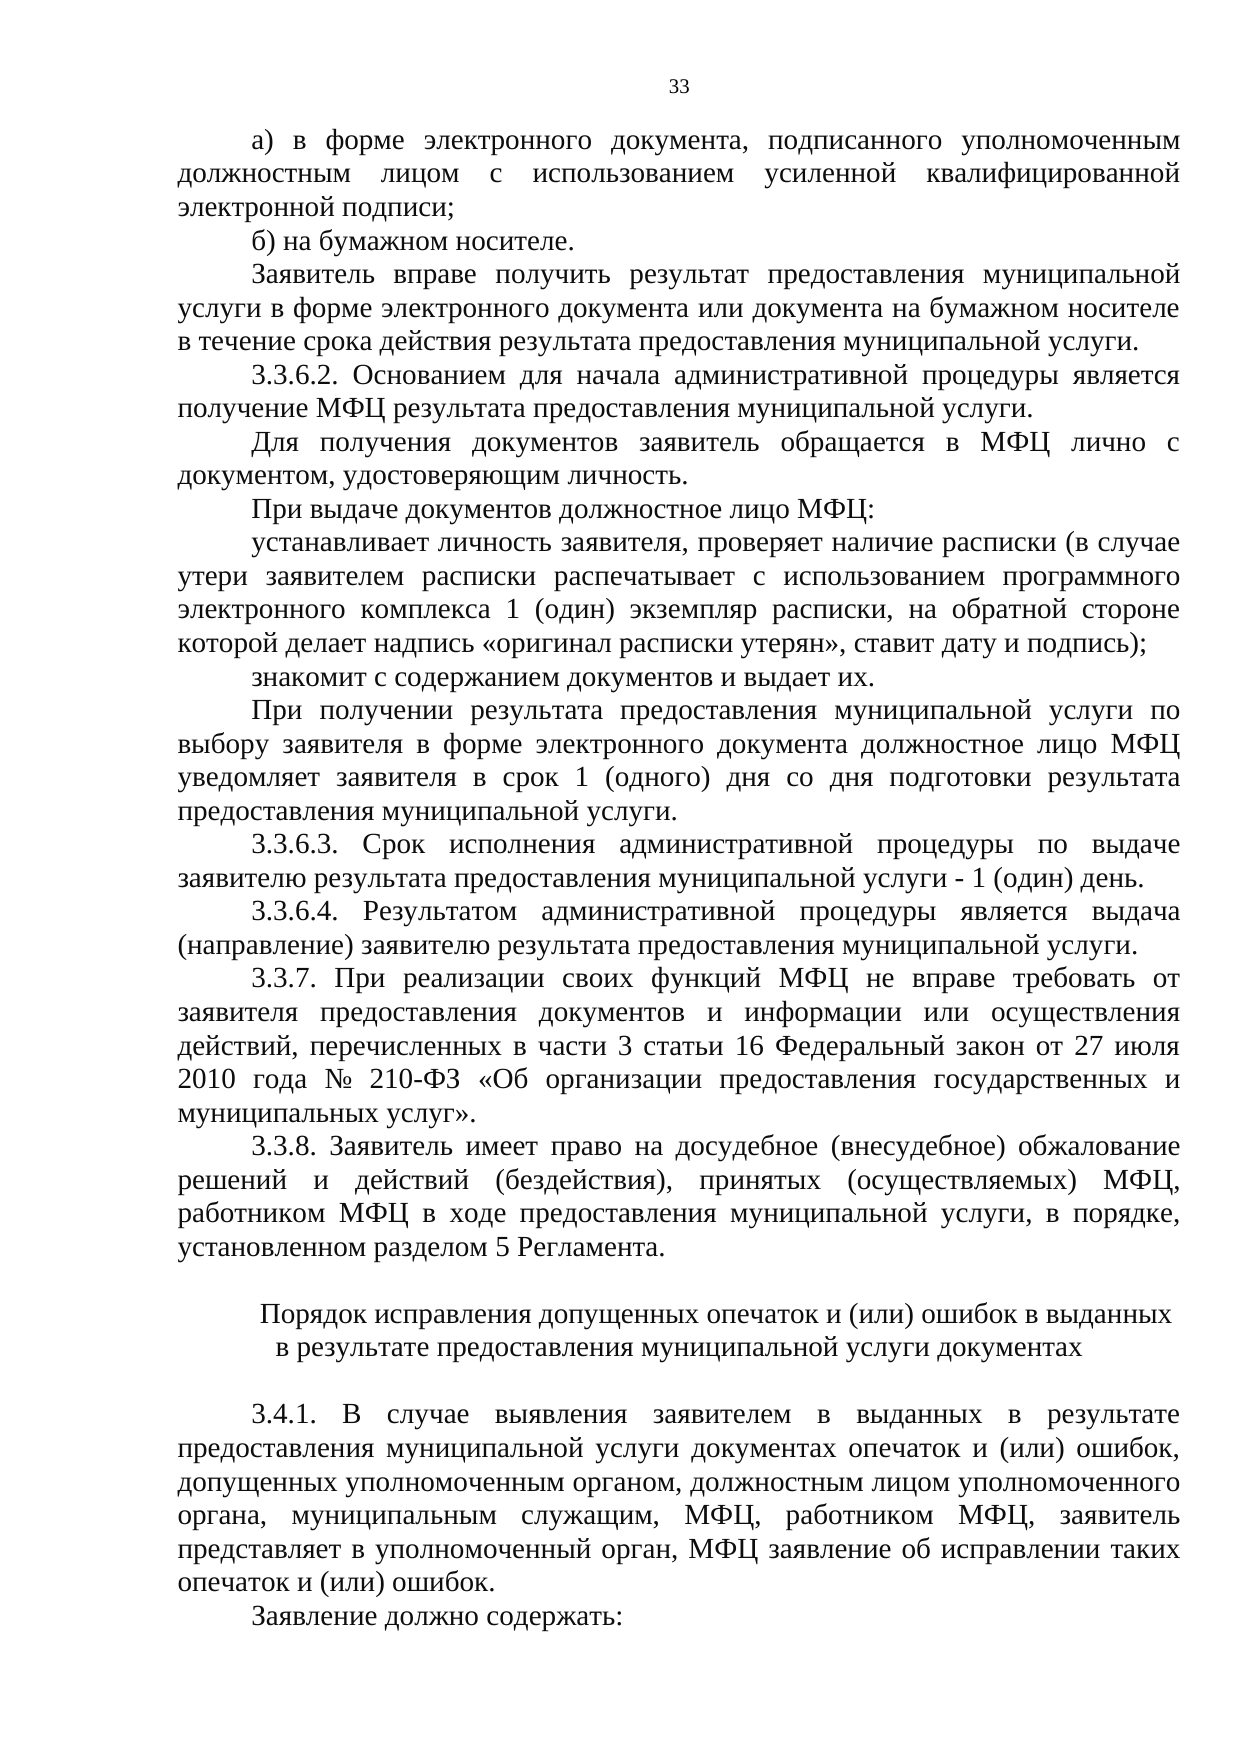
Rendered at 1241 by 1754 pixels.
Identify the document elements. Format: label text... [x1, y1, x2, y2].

text 3.3.6.3. Срок исполнения административной процедуры по выдаче заявителю результата предоставления муниципальной услуги - 1 (один) день. [177, 826, 1181, 893]
text Порядок исправления допущенных опечаток и (или) ошибок в выданных в результате предоставления муниципальной услуги документах [177, 1296, 1181, 1363]
text 3.3.6.4. Результатом административной процедуры является выдача (направление) заявителю результата предоставления муниципальной услуги. [177, 893, 1181, 961]
text 3.3.8. Заявитель имеет право на досудебное (внесудебное) обжалование решений и действий (бездействия), принятых (осуществляемых) МФЦ, работником МФЦ в ходе предоставления муниципальной услуги, в порядке, установленном разделом 5 Регламента. [177, 1128, 1181, 1262]
text устанавливает личность заявителя, проверяет наличие расписки (в случае утери заявителем расписки распечатывает с использованием программного электронного комплекса 1 (один) экземпляр расписки, на обратной стороне которой делает надпись «оригинал расписки утерян», ставит дату и подпись); [177, 524, 1181, 659]
text При получении результата предоставления муниципальной услуги по выбору заявителя в форме электронного документа должностное лицо МФЦ уведомляет заявителя в срок 1 (одного) дня со дня подготовки результата предоставления муниципальной услуги. [177, 692, 1181, 826]
text б) на бумажном носителе. [177, 223, 1181, 256]
text а) в форме электронного документа, подписанного уполномоченным должностным лицом с использованием усиленной квалифицированной электронной подписи; [177, 122, 1181, 223]
text знакомит с содержанием документов и выдает их. [177, 659, 1181, 692]
text При выдаче документов должностное лицо МФЦ: [177, 491, 1181, 524]
text 3.3.7. При реализации своих функций МФЦ не вправе требовать от заявителя предоставления документов и информации или осуществления действий, перечисленных в части 3 статьи 16 Федеральный закон от 27 июля 2010 года № 210-ФЗ «Об организации предоставления государственных и муниципальных услуг». [177, 961, 1181, 1128]
text 3.4.1. В случае выявления заявителем в выданных в результате предоставления муниципальной услуги документах опечаток и (или) ошибок, допущенных уполномоченным органом, должностным лицом уполномоченного органа, муниципальным служащим, МФЦ, работником МФЦ, заявитель представляет в уполномоченный орган, МФЦ заявление об исправлении таких опечаток и (или) ошибок. [177, 1397, 1181, 1598]
text Заявление должно содержать: [177, 1598, 1181, 1631]
text Заявитель вправе получить результат предоставления муниципальной услуги в форме электронного документа или документа на бумажном носителе в течение срока действия результата предоставления муниципальной услуги. [177, 256, 1181, 357]
text 3.3.6.2. Основанием для начала административной процедуры является получение МФЦ результата предоставления муниципальной услуги. [177, 357, 1181, 424]
text Для получения документов заявитель обращается в МФЦ лично с документом, удостоверяющим личность. [177, 424, 1181, 491]
